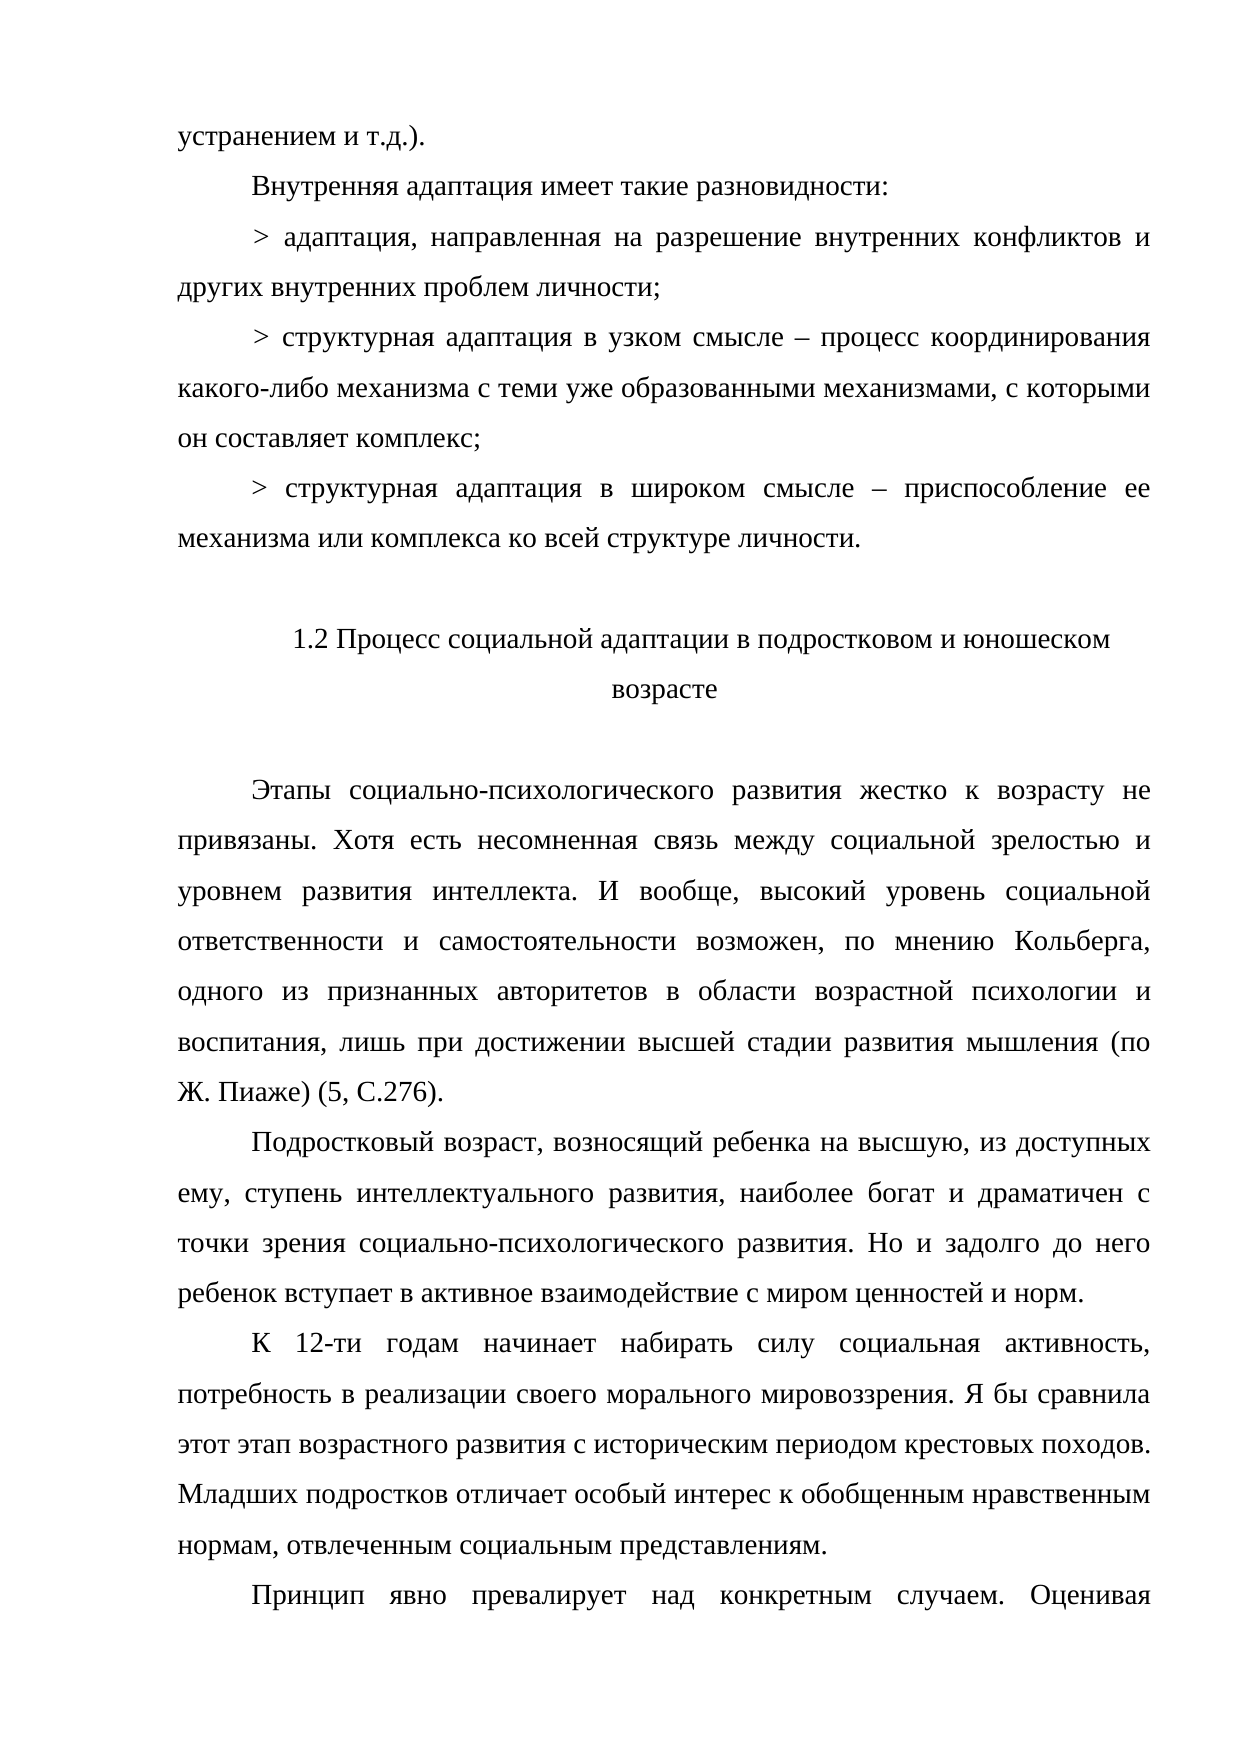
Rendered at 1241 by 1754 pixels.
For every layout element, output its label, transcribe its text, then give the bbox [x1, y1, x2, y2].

text Подростковый возраст, возносящий ребенка на высшую, из доступных ему, ступень интеллектуального развития, наиболее богат и драматичен с точки зрения социально-психологического развития. Но и задолго до него ребенок вступает в активное взаимодействие с миром ценностей и норм. [177, 1124, 1152, 1309]
text К 12-ти годам начинает набирать силу социальная активность, потребность в реализации своего морального мировоззрения. Я бы сравнила этот этап возрастного развития с историческим периодом крестовых походов. Младших подростков отличает особый интерес к обобщенным нравственным нормам, отвлеченным социальным представлениям. [177, 1326, 1152, 1560]
text Внутренняя адаптация имеет такие разновидности: [177, 168, 1152, 202]
subtitle 1.2 Процесс социальной адаптации в подростковом и юношеском возрасте [177, 621, 1152, 705]
text > структурная адаптация в узком смысле – процесс координирования какого-либо механизма с теми уже образованными механизмами, с которыми он составляет комплекс; [177, 319, 1152, 453]
text > адаптация, направленная на разрешение внутренних конфликтов и других внутренних проблем личности; [177, 219, 1152, 303]
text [177, 118, 1152, 152]
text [177, 1577, 1152, 1611]
text > структурная адаптация в широком смысле – приспособление ее механизма или комплекса ко всей структуре личности. [177, 470, 1152, 554]
text Этапы социально-психологического развития жестко к возрасту не привязаны. Хотя есть несомненная связь между социальной зрелостью и уровнем развития интеллекта. И вообще, высокий уровень социальной ответственности и самостоятельности возможен, по мнению Кольберга, одного из признанных авторитетов в области возрастной психологии и воспитания, лишь при достижении высшей стадии развития мышления (по Ж. Пиаже) (5, С.276). [177, 772, 1152, 1108]
